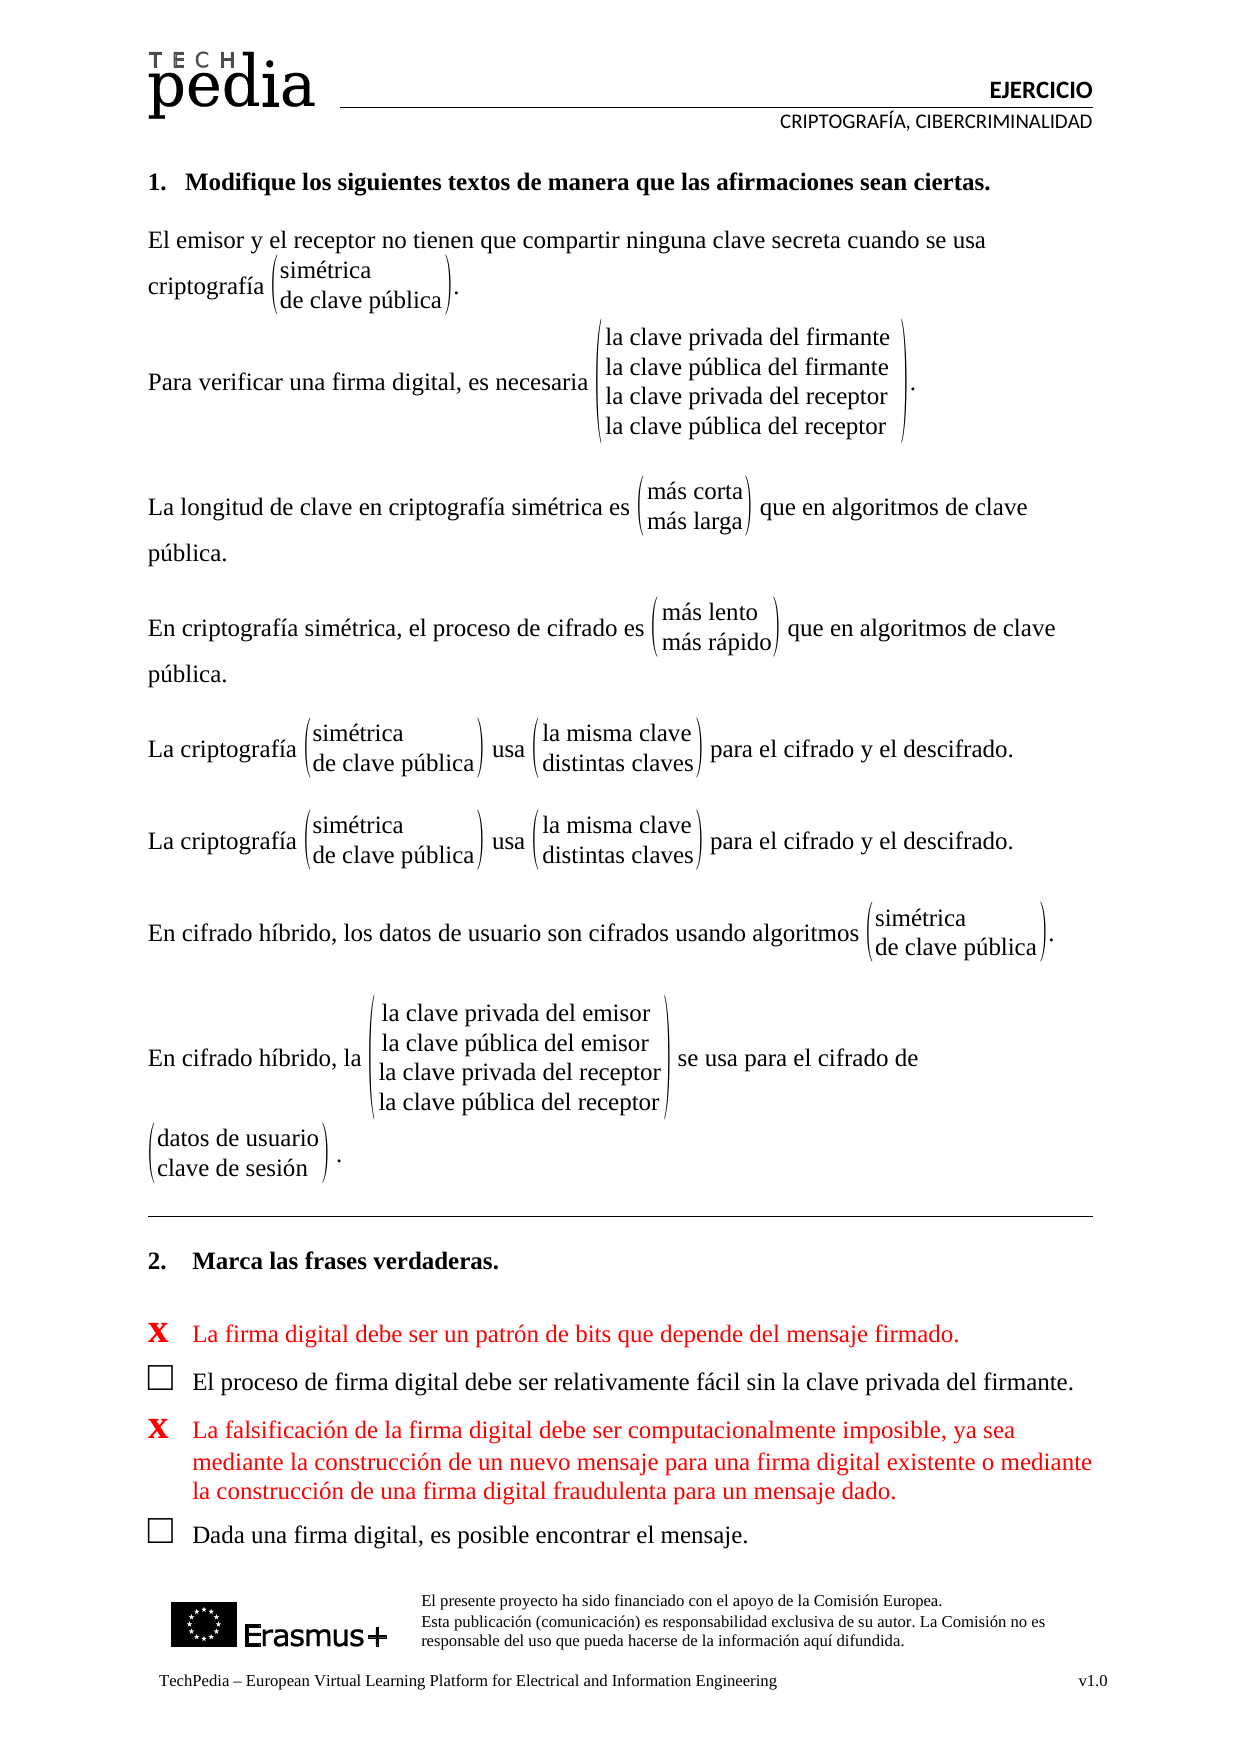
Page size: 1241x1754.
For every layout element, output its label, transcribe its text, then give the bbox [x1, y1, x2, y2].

text x La firma digital debe ser un patrón de bits que depende del mensaje firmado. [148, 1303, 1093, 1351]
text La criptografía usa para el cifrado y el descifrado. [148, 809, 1093, 872]
text En criptografía simétrica, el proceso de cifrado es que en algoritmos de clave pública. [148, 596, 1093, 688]
text □ Dada una firma digital, es posible encontrar el mensaje. [148, 1505, 1093, 1553]
text x La falsificación de la firma digital debe ser computacionalmente imposible, ya sea mediante la construcción de un nuevo mensaje para una firma digital existente o mediante la construcción de una firma digital fraudulenta para un mensaje dado. [148, 1399, 1093, 1505]
text Marca las frases verdaderas. [148, 1246, 1093, 1275]
text Modifique los siguientes textos de manera que las afirmaciones sean ciertas. [148, 167, 1093, 196]
text La criptografía usa para el cifrado y el descifrado. [148, 717, 1093, 780]
text La longitud de clave en criptografía simétrica es que en algoritmos de clave pública. [148, 475, 1093, 567]
text Para verificar una firma digital, es necesaria . [148, 317, 1093, 446]
text En cifrado híbrido, los datos de usuario son cifrados usando algoritmos . [148, 901, 1093, 964]
text El emisor y el receptor no tienen que compartir ninguna clave secreta cuando se usa criptografía . [148, 225, 1093, 317]
text □ El proceso de firma digital debe ser relativamente fácil sin la clave privada del firmante. [148, 1351, 1093, 1399]
text En cifrado híbrido, la se usa para el cifrado de . [148, 993, 1093, 1185]
